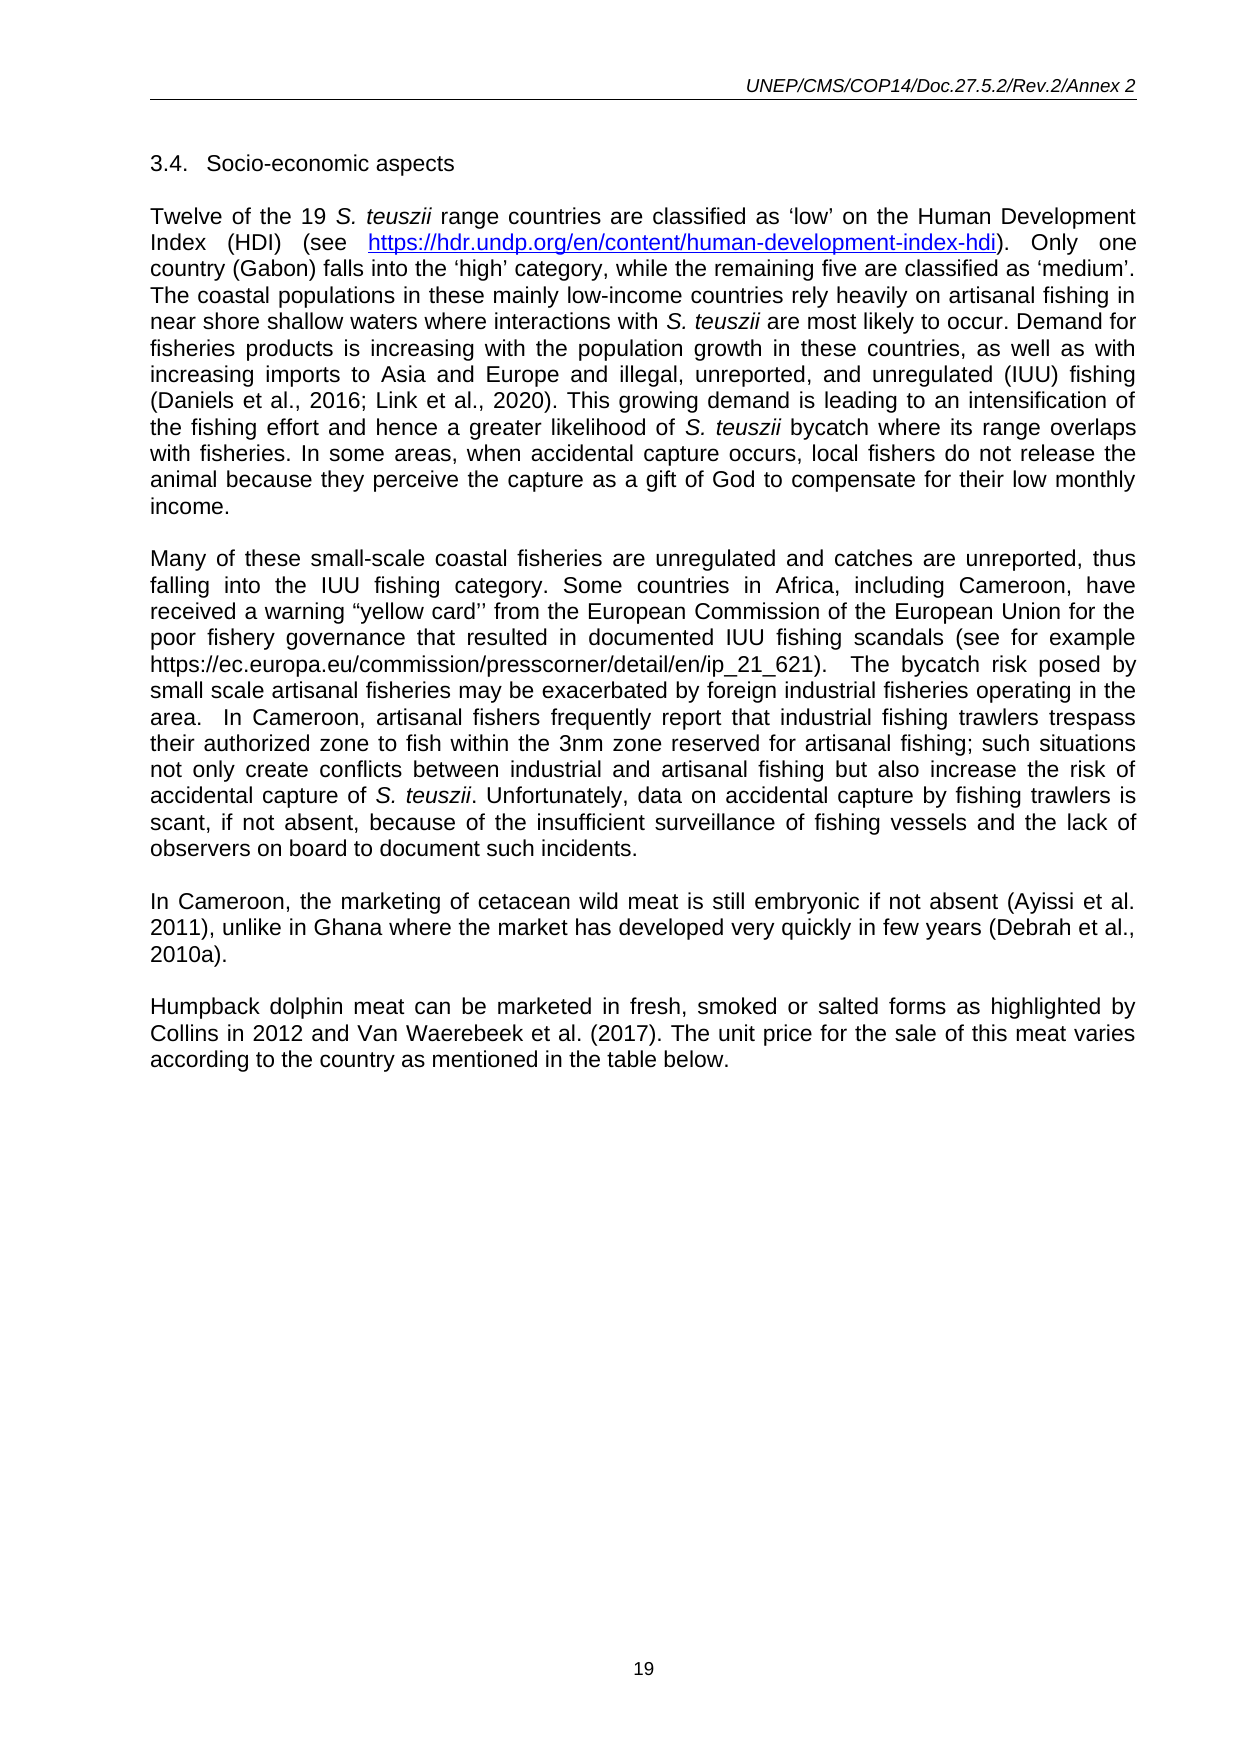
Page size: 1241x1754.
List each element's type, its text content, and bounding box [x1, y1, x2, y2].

text Twelve of the 19 S. teuszii range countries are classified as ‘low’ on the Human Development Index (HDI) (see https://hdr.undp.org/en/content/human-development-index-hdi). Only one country (Gabon) falls into the ‘high’ category, while the remaining five are classified as ‘medium’. The coastal populations in these mainly low-income countries rely heavily on artisanal fishing in near shore shallow waters where interactions with S. teuszii are most likely to occur. Demand for fisheries products is increasing with the population growth in these countries, as well as with increasing imports to Asia and Europe and illegal, unreported, and unregulated (IUU) fishing (Daniels et al., 2016; Link et al., 2020). This growing demand is leading to an intensification of the fishing effort and hence a greater likelihood of S. teuszii bycatch where its range overlaps with fisheries. In some areas, when accidental capture occurs, local fishers do not release the animal because they perceive the capture as a gift of God to compensate for their low monthly income. [150, 203, 1137, 519]
text Many of these small-scale coastal fisheries are unregulated and catches are unreported, thus falling into the IUU fishing category. Some countries in Africa, including Cameroon, have received a warning “yellow card’’ from the European Commission of the European Union for the poor fishery governance that resulted in documented IUU fishing scandals (see for example https://ec.europa.eu/commission/presscorner/detail/en/ip_21_621). The bycatch risk posed by small scale artisanal fisheries may be exacerbated by foreign industrial fisheries operating in the area. In Cameroon, artisanal fishers frequently report that industrial fishing trawlers trespass their authorized zone to fish within the 3nm zone reserved for artisanal fishing; such situations not only create conflicts between industrial and artisanal fishing but also increase the risk of accidental capture of S. teuszii. Unfortunately, data on accidental capture by fishing trawlers is scant, if not absent, because of the insufficient surveillance of fishing vessels and the lack of observers on board to document such incidents. [150, 545, 1137, 862]
text Humpback dolphin meat can be marketed in fresh, smoked or salted forms as highlighted by Collins in 2012 and Van Waerebeek et al. (2017). The unit price for the sale of this meat varies according to the country as mentioned in the table below. [150, 993, 1137, 1072]
subtitle Socio-economic aspects [150, 150, 1137, 176]
text In Cameroon, the marketing of cetacean wild meat is still embryonic if not absent (Ayissi et al. 2011), unlike in Ghana where the market has developed very quickly in few years (Debrah et al., 2010a). [150, 888, 1137, 967]
